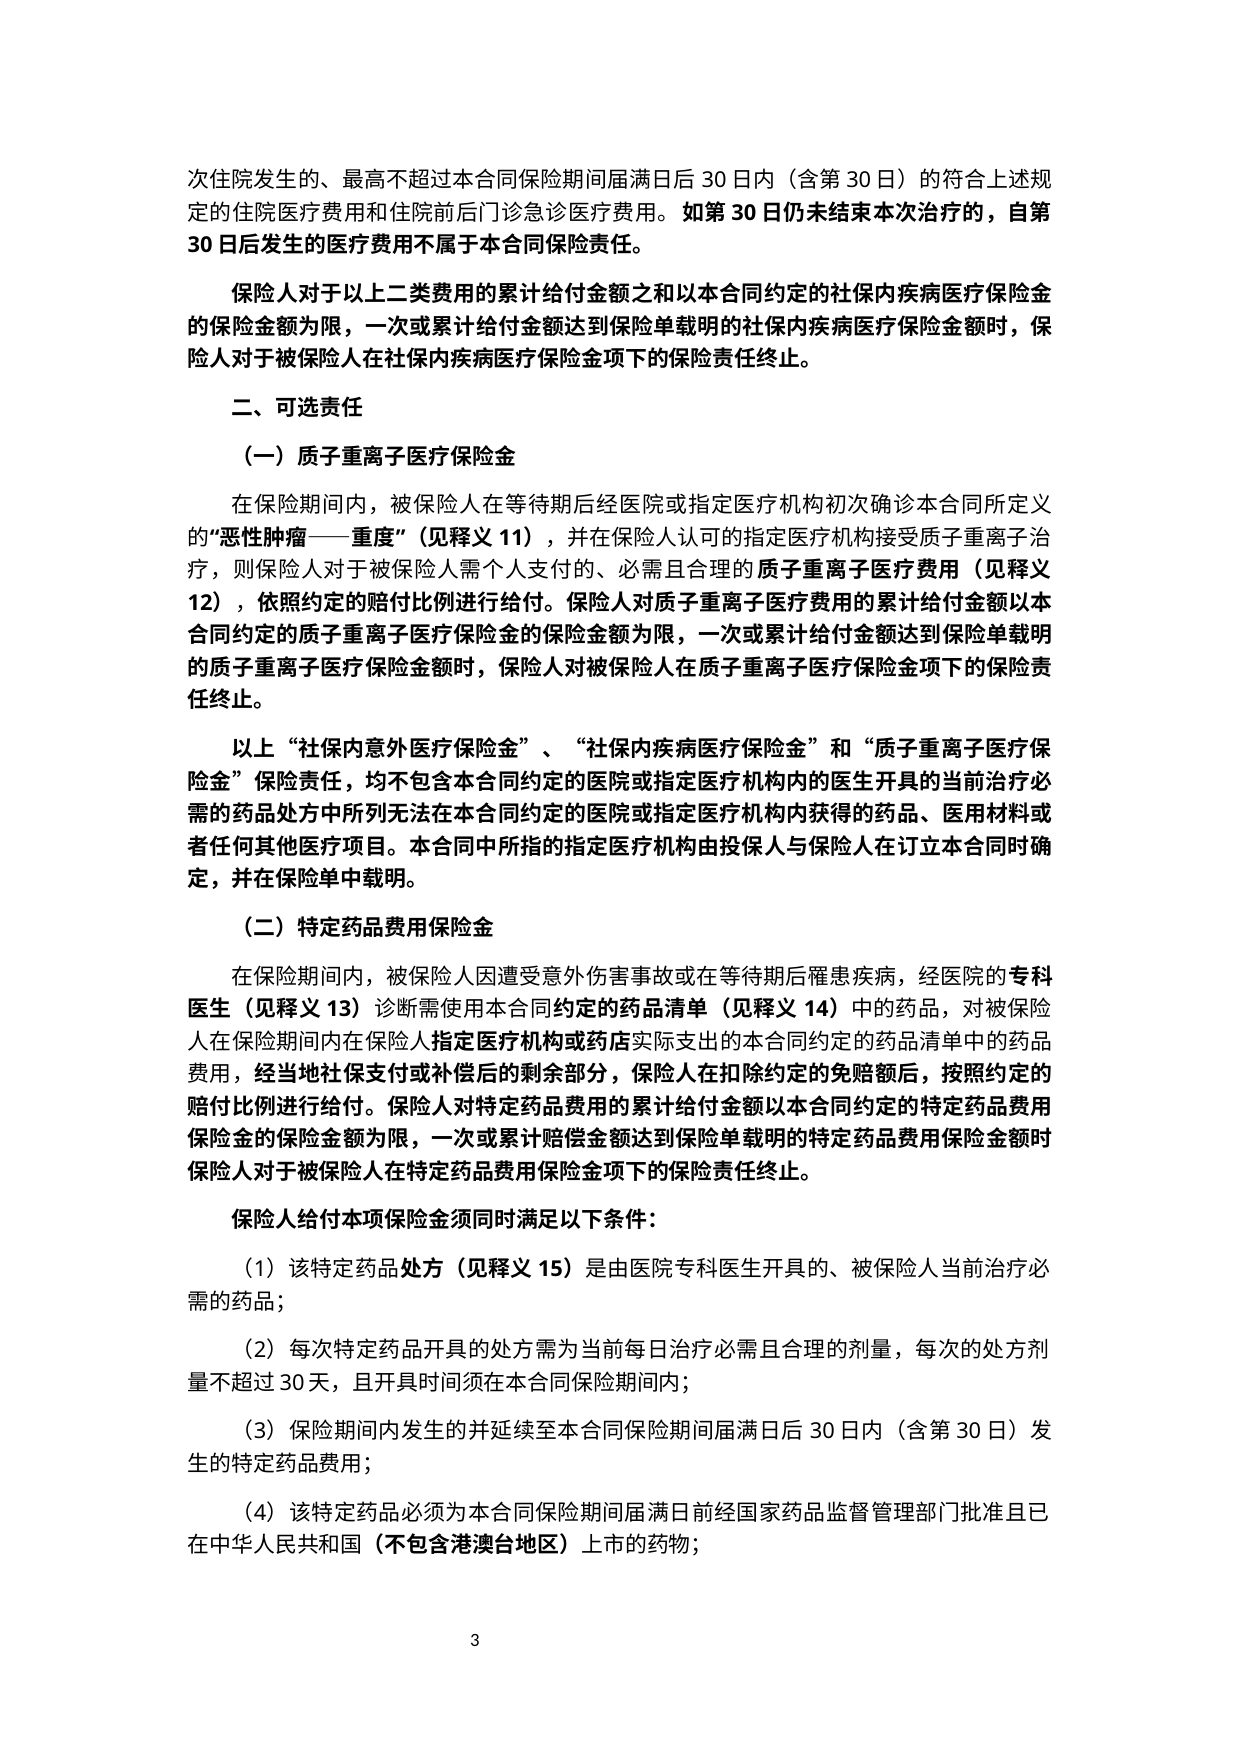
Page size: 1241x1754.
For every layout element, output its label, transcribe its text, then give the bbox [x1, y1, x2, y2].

text 在保险期间内，被保险人因遭受意外伤害事故或在等待期后罹患疾病，经医院的专科医生（见释义13）诊断需使用本合同约定的药品清单（见释义14）中的药品，对被保险人在保险期间内在保险人指定医疗机构或药店实际支出的本合同约定的药品清单中的药品费用，经当地社保支付或补偿后的剩余部分，保险人在扣除约定的免赔额后，按照约定的赔付比例进行给付。保险人对特定药品费用的累计给付金额以本合同约定的特定药品费用保险金的保险金额为限，一次或累计赔偿金额达到保险单载明的特定药品费用保险金额时，保险人对于被保险人在特定药品费用保险金项下的保险责任终止。 [187, 958, 1053, 1186]
text 保险人给付本项保险金须同时满足以下条件： [187, 1202, 1053, 1234]
text （3）保险期间内发生的并延续至本合同保险期间届满日后30日内（含第30日）发生的特定药品费用； [187, 1413, 1053, 1478]
text （一）质子重离子医疗保险金 [187, 438, 1053, 471]
text 保险人对于以上二类费用的累计给付金额之和以本合同约定的社保内疾病医疗保险金的保险金额为限，一次或累计给付金额达到保险单载明的社保内疾病医疗保险金额时，保险人对于被保险人在社保内疾病医疗保险金项下的保险责任终止。 [187, 276, 1053, 373]
text 二、可选责任 [187, 389, 1053, 422]
text 以上“社保内意外医疗保险金”、“社保内疾病医疗保险金”和“质子重离子医疗保险金”保险责任，均不包含本合同约定的医院或指定医疗机构内的医生开具的当前治疗必需的药品处方中所列无法在本合同约定的医院或指定医疗机构内获得的药品、医用材料或者任何其他医疗项目。本合同中所指的指定医疗机构由投保人与保险人在订立本合同时确定，并在保险单中载明。 [187, 731, 1053, 893]
text 在保险期间内，被保险人在等待期后经医院或指定医疗机构初次确诊本合同所定义的“恶性肿瘤——重度”（见释义11），并在保险人认可的指定医疗机构接受质子重离子治疗，则保险人对于被保险人需个人支付的、必需且合理的质子重离子医疗费用（见释义12），依照约定的赔付比例进行给付。保险人对质子重离子医疗费用的累计给付金额以本合同约定的质子重离子医疗保险金的保险金额为限，一次或累计给付金额达到保险单载明的质子重离子医疗保险金额时，保险人对被保险人在质子重离子医疗保险金项下的保险责任终止。 [187, 487, 1053, 714]
text （4）该特定药品必须为本合同保险期间届满日前经国家药品监督管理部门批准且已在中华人民共和国（不包含港澳台地区）上市的药物； [187, 1494, 1053, 1559]
text （2）每次特定药品开具的处方需为当前每日治疗必需且合理的剂量，每次的处方剂量不超过30天，且开具时间须在本合同保险期间内； [187, 1332, 1053, 1397]
text （二）特定药品费用保险金 [187, 909, 1053, 942]
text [187, 162, 1053, 259]
text （1）该特定药品处方（见释义15）是由医院专科医生开具的、被保险人当前治疗必需的药品； [187, 1251, 1053, 1316]
